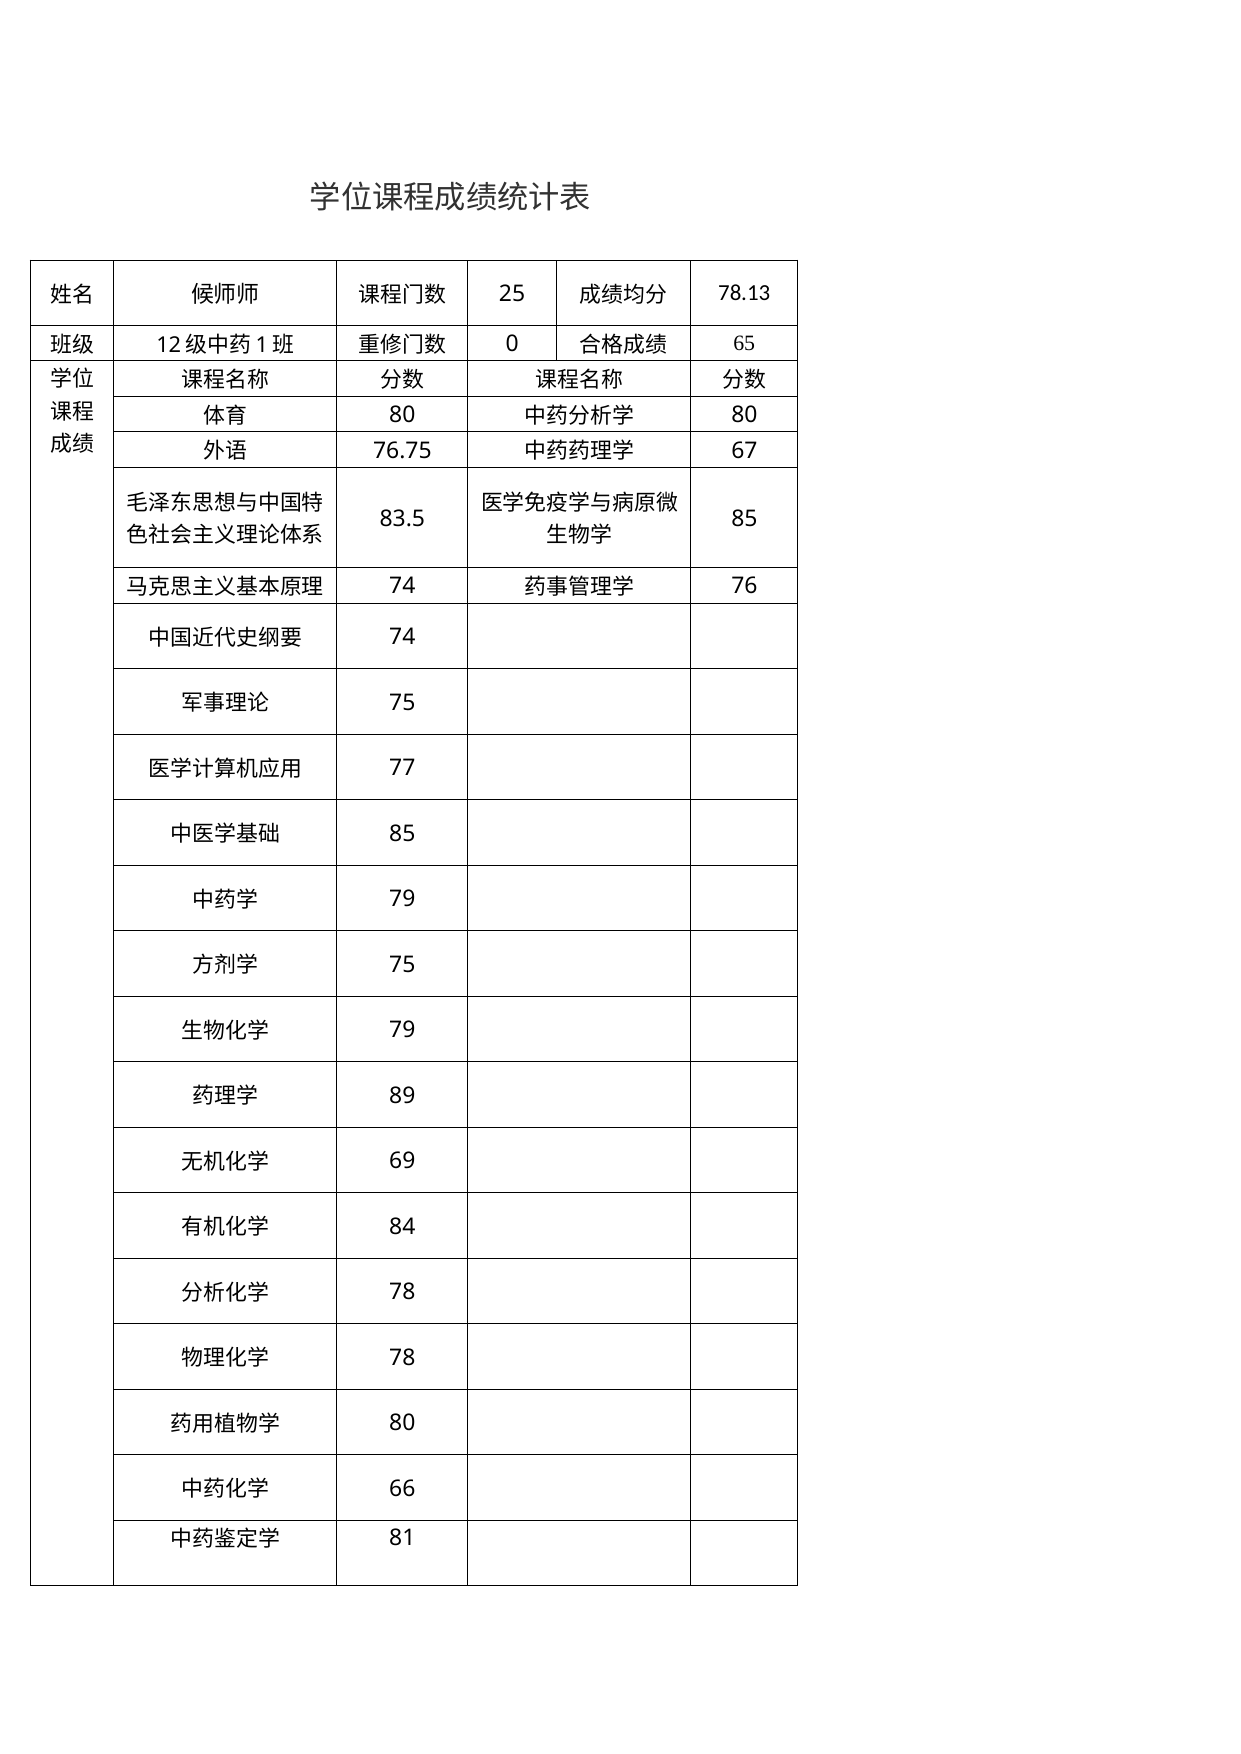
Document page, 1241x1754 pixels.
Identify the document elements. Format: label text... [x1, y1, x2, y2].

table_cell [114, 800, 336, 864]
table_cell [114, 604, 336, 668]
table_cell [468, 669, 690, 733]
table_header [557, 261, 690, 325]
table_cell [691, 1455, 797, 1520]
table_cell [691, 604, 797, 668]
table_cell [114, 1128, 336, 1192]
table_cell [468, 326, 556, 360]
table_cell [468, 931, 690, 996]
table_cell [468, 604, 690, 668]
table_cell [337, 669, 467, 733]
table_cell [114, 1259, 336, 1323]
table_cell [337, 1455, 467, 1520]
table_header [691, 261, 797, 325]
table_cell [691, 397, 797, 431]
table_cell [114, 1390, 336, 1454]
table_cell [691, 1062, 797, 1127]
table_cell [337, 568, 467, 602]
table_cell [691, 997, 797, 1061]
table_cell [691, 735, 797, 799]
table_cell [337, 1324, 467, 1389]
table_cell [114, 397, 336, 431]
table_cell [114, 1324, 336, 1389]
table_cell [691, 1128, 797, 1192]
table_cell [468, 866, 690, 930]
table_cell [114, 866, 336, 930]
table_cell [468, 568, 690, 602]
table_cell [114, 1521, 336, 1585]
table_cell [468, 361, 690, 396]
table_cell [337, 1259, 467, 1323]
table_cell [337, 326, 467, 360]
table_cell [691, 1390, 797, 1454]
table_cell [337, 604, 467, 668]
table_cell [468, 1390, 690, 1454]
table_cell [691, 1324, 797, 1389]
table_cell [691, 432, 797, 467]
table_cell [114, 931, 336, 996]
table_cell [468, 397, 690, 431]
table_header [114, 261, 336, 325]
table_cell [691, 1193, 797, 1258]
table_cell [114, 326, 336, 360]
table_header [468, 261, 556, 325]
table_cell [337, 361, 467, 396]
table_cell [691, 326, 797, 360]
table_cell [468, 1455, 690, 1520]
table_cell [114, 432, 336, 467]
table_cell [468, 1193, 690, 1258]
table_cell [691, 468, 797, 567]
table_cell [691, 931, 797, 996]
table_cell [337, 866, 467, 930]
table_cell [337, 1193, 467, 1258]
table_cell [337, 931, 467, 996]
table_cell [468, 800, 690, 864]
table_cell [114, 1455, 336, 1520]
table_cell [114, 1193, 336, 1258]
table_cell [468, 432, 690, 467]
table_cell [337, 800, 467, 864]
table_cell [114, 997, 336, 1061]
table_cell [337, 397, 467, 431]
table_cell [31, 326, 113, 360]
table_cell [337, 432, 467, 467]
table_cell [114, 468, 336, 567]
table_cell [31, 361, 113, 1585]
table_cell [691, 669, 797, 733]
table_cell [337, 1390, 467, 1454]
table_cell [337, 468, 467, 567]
text 学位课程成绩统计表 [29, 162, 1053, 227]
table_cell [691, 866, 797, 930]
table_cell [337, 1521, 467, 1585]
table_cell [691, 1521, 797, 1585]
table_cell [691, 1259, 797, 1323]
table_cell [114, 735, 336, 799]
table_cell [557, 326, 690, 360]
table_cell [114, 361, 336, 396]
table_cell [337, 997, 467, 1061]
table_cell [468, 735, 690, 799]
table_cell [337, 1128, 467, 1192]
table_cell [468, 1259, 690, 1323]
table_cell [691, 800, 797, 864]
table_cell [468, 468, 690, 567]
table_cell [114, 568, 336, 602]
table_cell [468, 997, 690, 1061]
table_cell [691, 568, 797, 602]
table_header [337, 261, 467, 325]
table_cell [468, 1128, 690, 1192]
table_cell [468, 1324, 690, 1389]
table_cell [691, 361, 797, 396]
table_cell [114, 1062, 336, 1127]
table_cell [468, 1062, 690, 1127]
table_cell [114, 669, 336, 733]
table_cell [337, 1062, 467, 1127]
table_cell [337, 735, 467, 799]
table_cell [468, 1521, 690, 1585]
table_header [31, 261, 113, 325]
